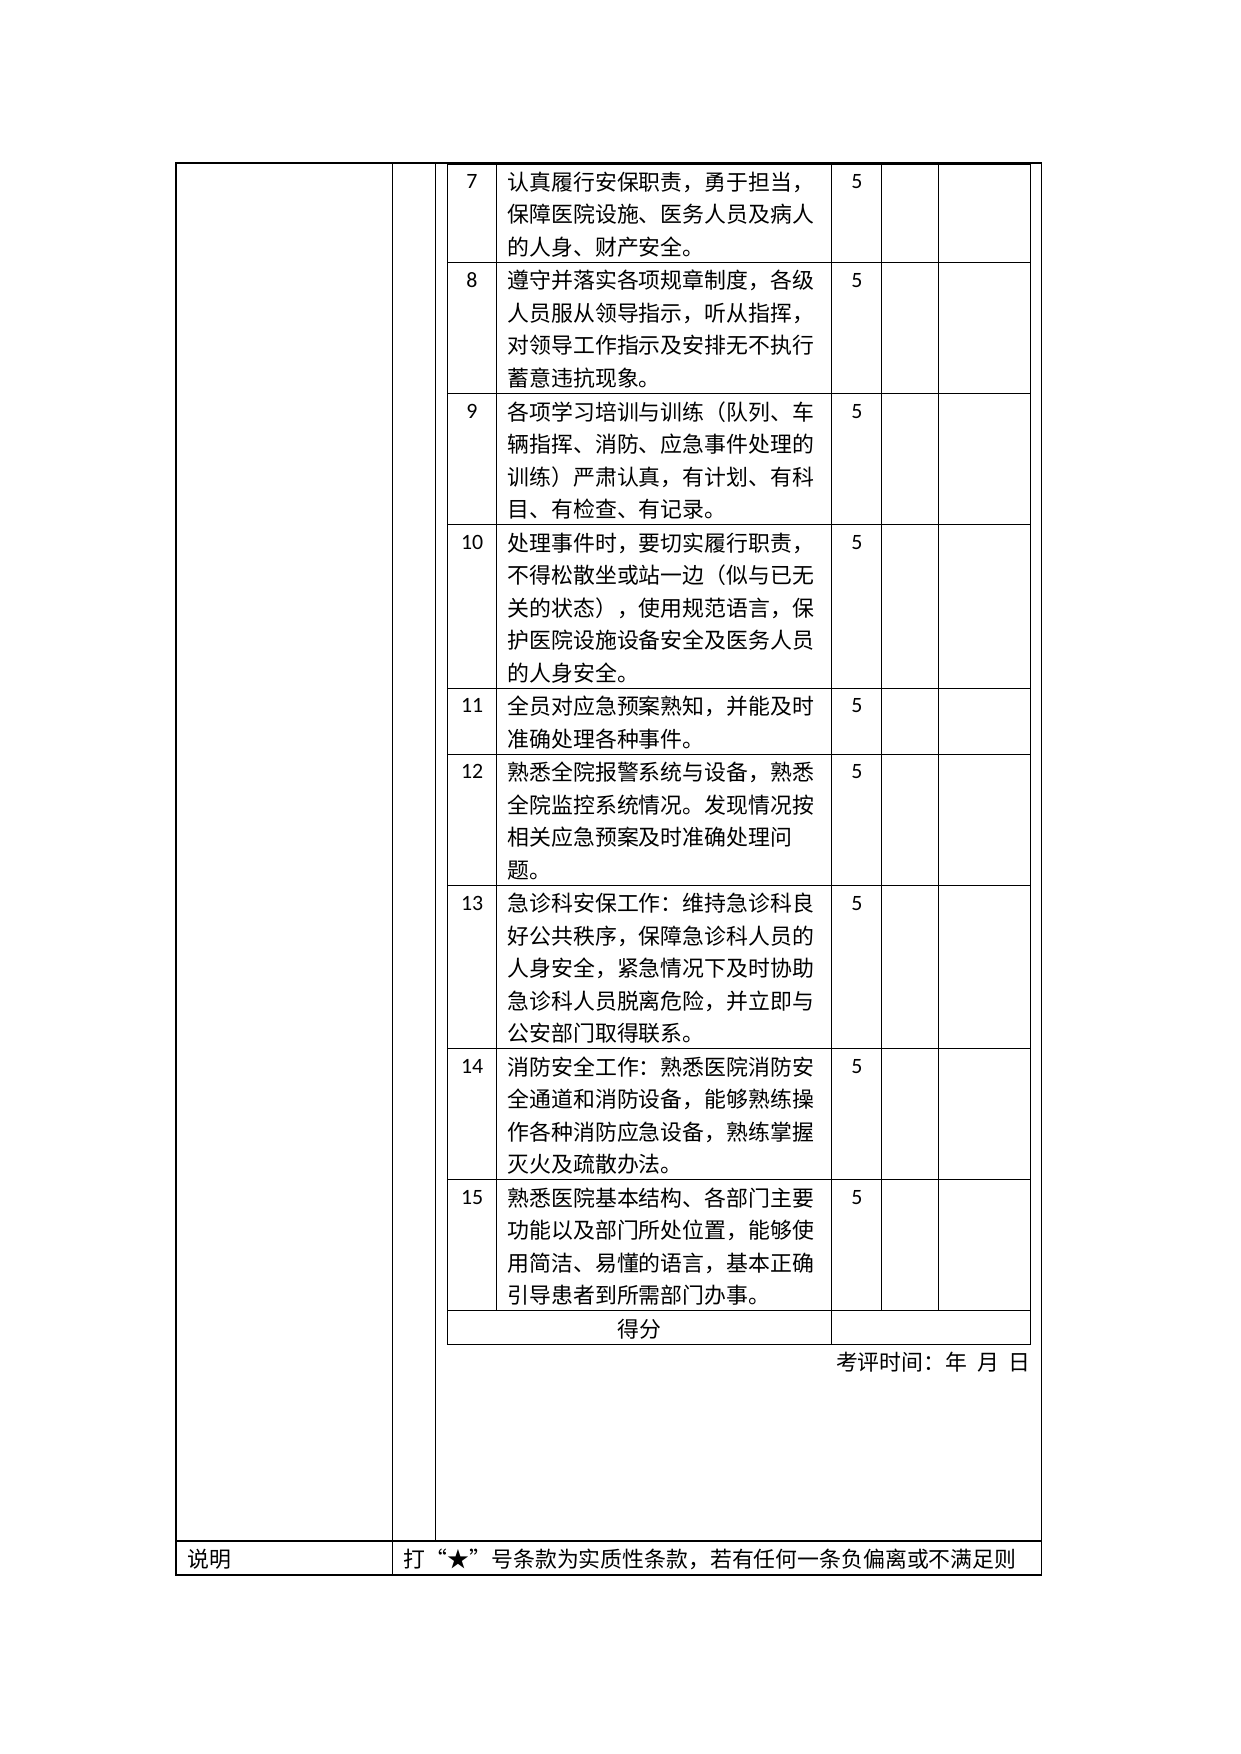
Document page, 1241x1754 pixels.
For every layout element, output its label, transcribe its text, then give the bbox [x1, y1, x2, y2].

table_cell 说明 [177, 1542, 392, 1574]
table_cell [436, 164, 1041, 1540]
table_cell 1 [393, 164, 435, 1540]
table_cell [393, 1542, 1041, 1574]
table_cell [177, 164, 392, 1540]
